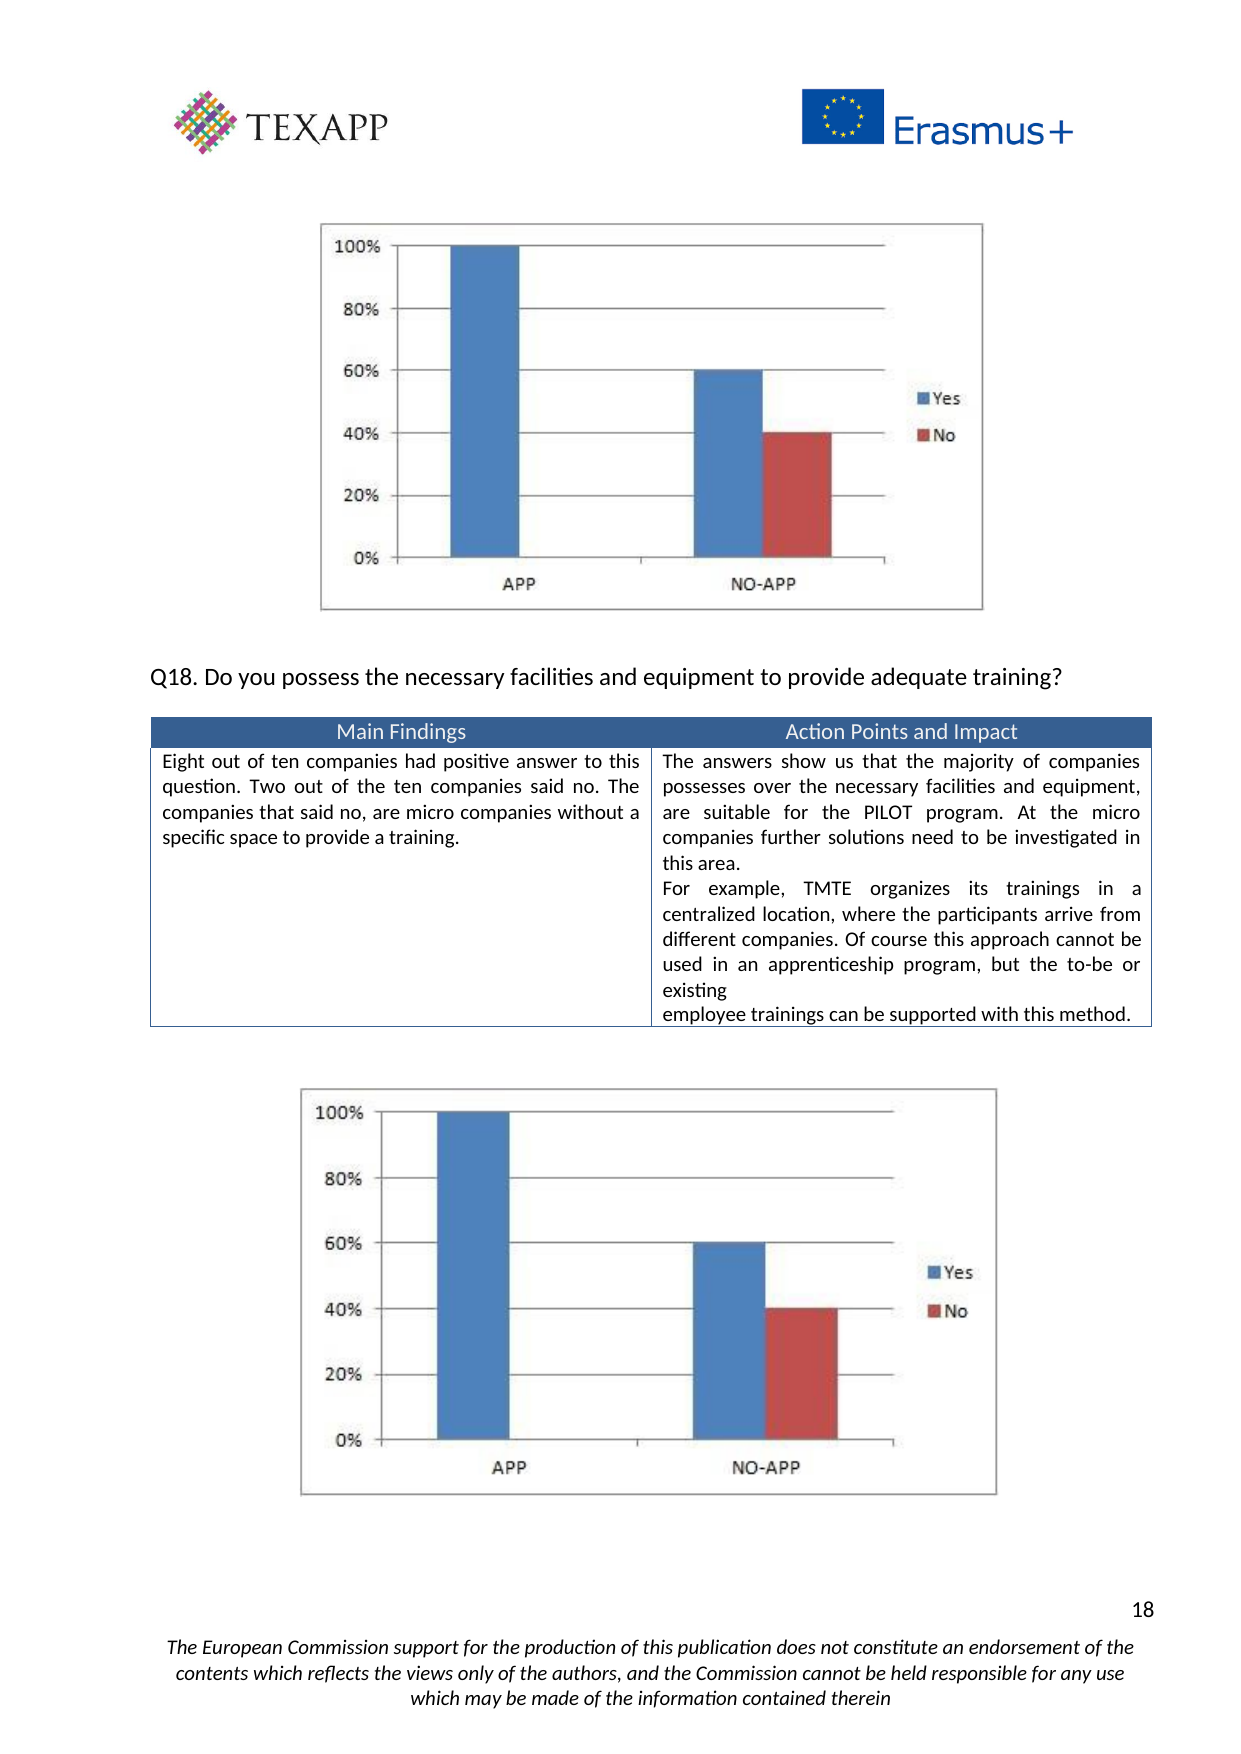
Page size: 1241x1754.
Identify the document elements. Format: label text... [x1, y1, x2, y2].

text Q18. Do you possess the necessary facilities and equipment to provide adequate training? [150, 661, 1163, 692]
table_cell The answers show us that the majority of companies possesses over the necessary facilities and equipment, are suitable for the PILOT program. At the micro companies further solutions need to be investigated in this area. For example, TMTE organizes its trainings in a centralized location, where the participants arrive from different companies. Of course this approach cannot be used in an apprenticeship program, but the to-be or existing employee trainings can be supported with this method. [652, 748, 1151, 1026]
picture [299, 1087, 999, 1497]
picture [319, 222, 985, 612]
table_header Main Findings [151, 717, 651, 748]
table_cell Eight out of ten companies had positive answer to this question. Two out of the ten companies said no. The companies that said no, are micro companies without a specific space to provide a training. [151, 748, 651, 1026]
picture [799, 85, 1076, 146]
picture [167, 87, 389, 162]
table_header Action Points and Impact [651, 717, 1152, 748]
